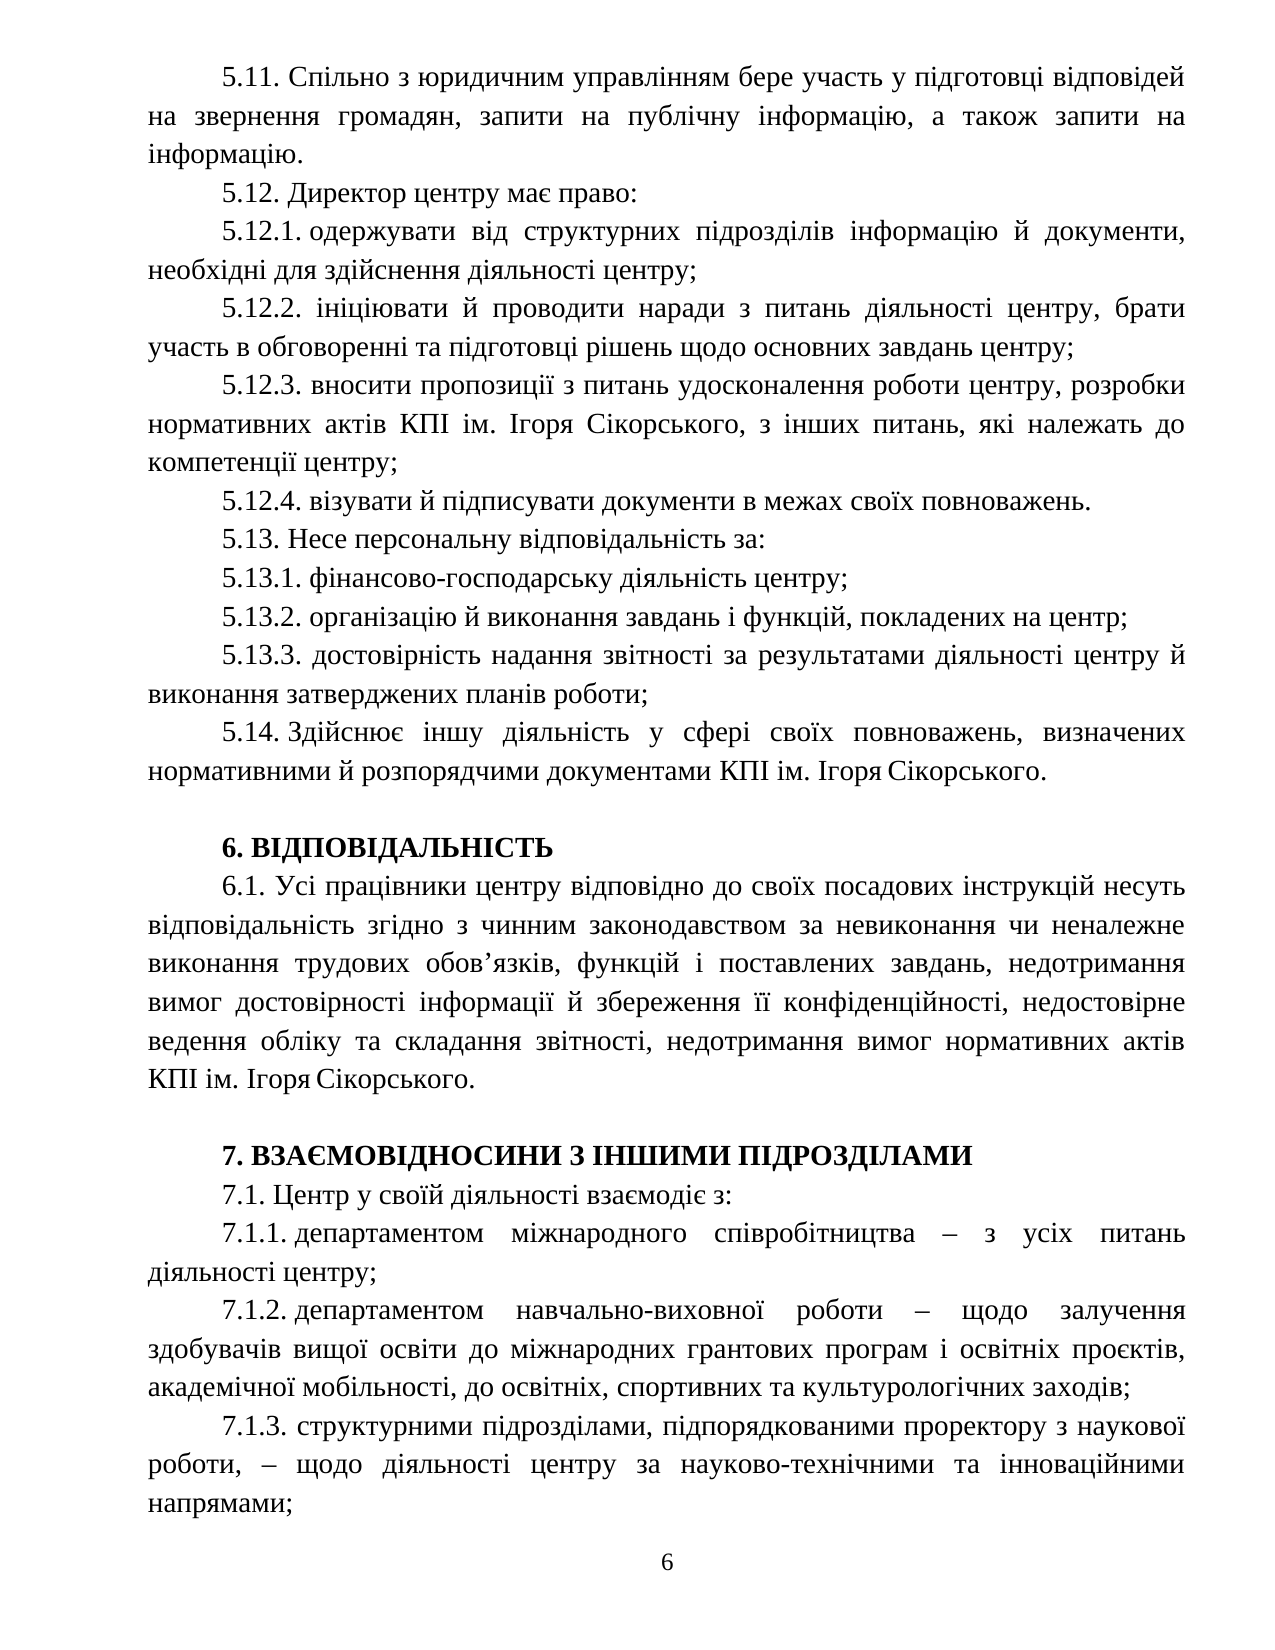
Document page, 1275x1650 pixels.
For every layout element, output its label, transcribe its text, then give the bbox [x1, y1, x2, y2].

text 5.11. Спільно з юридичним управлінням бере участь у підготовці відповідей на звернення громадян, запити на публічну інформацію, а також запити на інформацію. [148, 59, 1186, 170]
text 5.12.1. одержувати від структурних підрозділів інформацію й документи, необхідні для здійснення діяльності центру; [148, 213, 1186, 285]
text 5.13.1. фінансово-господарську діяльність центру; [148, 560, 1186, 594]
text 6.1. Усі працівники центру відповідно до своїх посадових інструкцій несуть відповідальність згідно з чинним законодавством за невиконання чи неналежне виконання трудових обов’язків, функцій і поставлених завдань, недотримання вимог достовірності інформації й збереження її конфіденційності, недостовірне ведення обліку та складання звітності, недотримання вимог нормативних актів КПІ ім. Ігоря Сікорського. [148, 868, 1186, 1095]
text 7. ВЗАЄМОВІДНОСИНИ З ІНШИМИ ПІДРОЗДІЛАМИ [148, 1138, 1186, 1172]
text 7.1.3. структурними підрозділами, підпорядкованими проректору з наукової роботи, – щодо діяльності центру за науково-технічними та інноваційними напрямами; [148, 1408, 1186, 1519]
text 7.1. Центр у своїй діяльності взаємодіє з: [148, 1177, 1186, 1210]
text 7.1.1. департаментом міжнародного співробітництва – з усіх питань діяльності центру; [148, 1215, 1186, 1287]
text 5.12.4. візувати й підписувати документи в межах своїх повноважень. [148, 483, 1186, 517]
text 5.12.3. вносити пропозиції з питань удосконалення роботи центру, розробки нормативних актів КПІ ім. Ігоря Сікорського, з інших питань, які належать до компетенції центру; [148, 367, 1186, 478]
text 5.12. Директор центру має право: [148, 175, 1186, 208]
text 7.1.2. департаментом навчально-виховної роботи – щодо залучення здобувачів вищої освіти до міжнародних грантових програм і освітніх проєктів, академічної мобільності, до освітніх, спортивних та культурологічних заходів; [148, 1292, 1186, 1403]
text 5.12.2. ініціювати й проводити наради з питань діяльності центру, брати участь в обговоренні та підготовці рішень щодо основних завдань центру; [148, 290, 1186, 362]
text 5.13.2. організацію й виконання завдань і функцій, покладених на центр; [148, 599, 1186, 632]
text 5.13. Несе персональну відповідальність за: [148, 522, 1186, 555]
text 5.14. Здійснює іншу діяльність у сфері своїх повноважень, визначених нормативними й розпорядчими документами КПІ ім. Ігоря Сікорського. [148, 714, 1186, 786]
text 6. ВІДПОВІДАЛЬНІСТЬ [148, 830, 1186, 863]
text 5.13.3. достовірність надання звітності за результатами діяльності центру й виконання затверджених планів роботи; [148, 637, 1186, 709]
